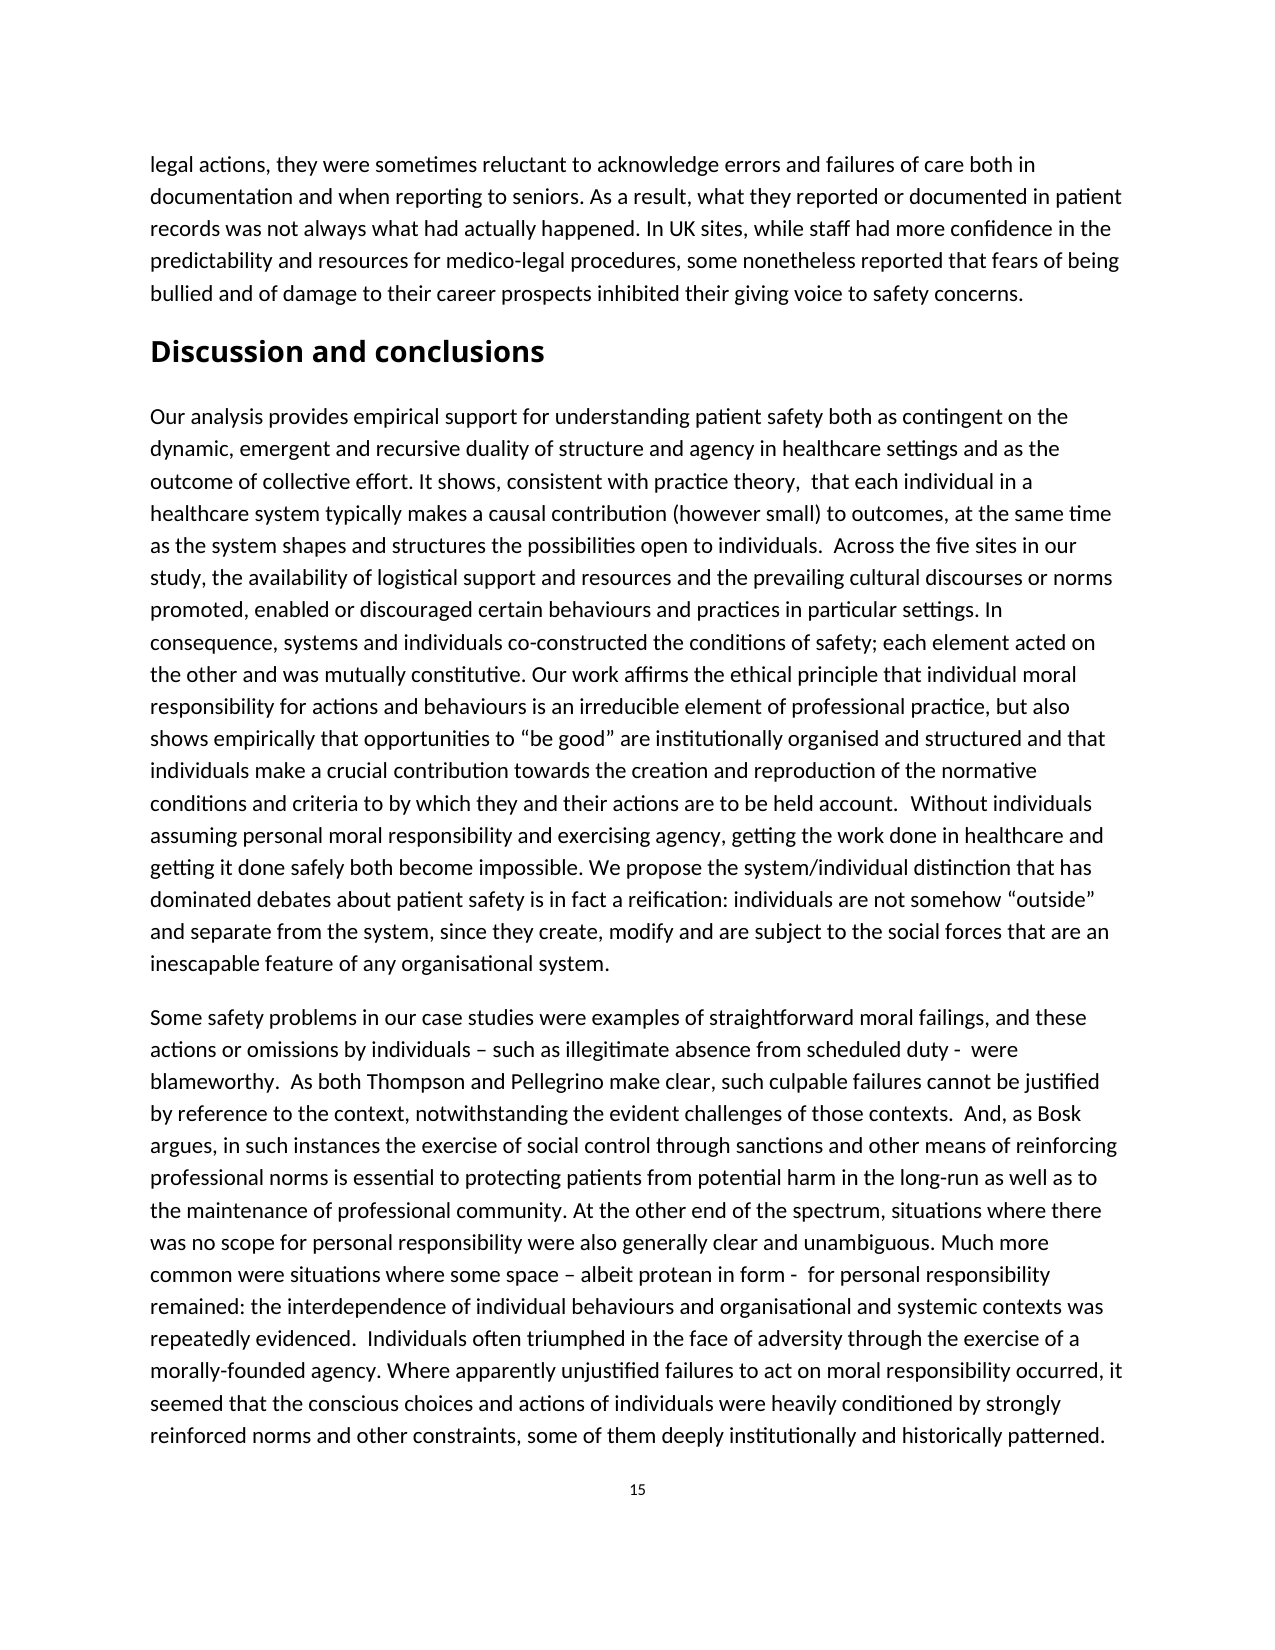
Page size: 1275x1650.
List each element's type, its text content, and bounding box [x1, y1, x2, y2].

text Some safety problems in our case studies were examples of straightforward moral failings, and these actions or omissions by individuals – such as illegitimate absence from scheduled duty - were blameworthy. As both Thompson and Pellegrino make clear, such culpable failures cannot be justified by reference to the context, notwithstanding the evident challenges of those contexts. And, as Bosk argues, in such instances the exercise of social control through sanctions and other means of reinforcing professional norms is essential to protecting patients from potential harm in the long-run as well as to the maintenance of professional community. At the other end of the spectrum, situations where there was no scope for personal responsibility were also generally clear and unambiguous. Much more common were situations where some space – albeit protean in form - for personal responsibility remained: the interdependence of individual behaviours and organisational and systemic contexts was repeatedly evidenced. Individuals often triumphed in the face of adversity through the exercise of a morally-founded agency. Where apparently unjustified failures to act on moral responsibility occurred, it seemed that the conscious choices and actions of individuals were heavily conditioned by strongly reinforced norms and other constraints, some of them deeply institutionally and historically patterned. [150, 1003, 1125, 1449]
subtitle Discussion and conclusions [150, 332, 1125, 371]
text Our analysis provides empirical support for understanding patient safety both as contingent on the dynamic, emergent and recursive duality of structure and agency in healthcare settings and as the outcome of collective effort. It shows, consistent with practice theory, that each individual in a healthcare system typically makes a causal contribution (however small) to outcomes, at the same time as the system shapes and structures the possibilities open to individuals. Across the five sites in our study, the availability of logistical support and resources and the prevailing cultural discourses or norms promoted, enabled or discouraged certain behaviours and practices in particular settings. In consequence, systems and individuals co-constructed the conditions of safety; each element acted on the other and was mutually constitutive. Our work affirms the ethical principle that individual moral responsibility for actions and behaviours is an irreducible element of professional practice, but also shows empirically that opportunities to “be good” are institutionally organised and structured and that individuals make a crucial contribution towards the creation and reproduction of the normative conditions and criteria to by which they and their actions are to be held account. Without individuals assuming personal moral responsibility and exercising agency, getting the work done in healthcare and getting it done safely both become impossible. We propose the system/individual distinction that has dominated debates about patient safety is in fact a reification: individuals are not somehow “outside” and separate from the system, since they create, modify and are subject to the social forces that are an inescapable feature of any organisational system. [150, 402, 1125, 978]
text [150, 150, 1125, 307]
